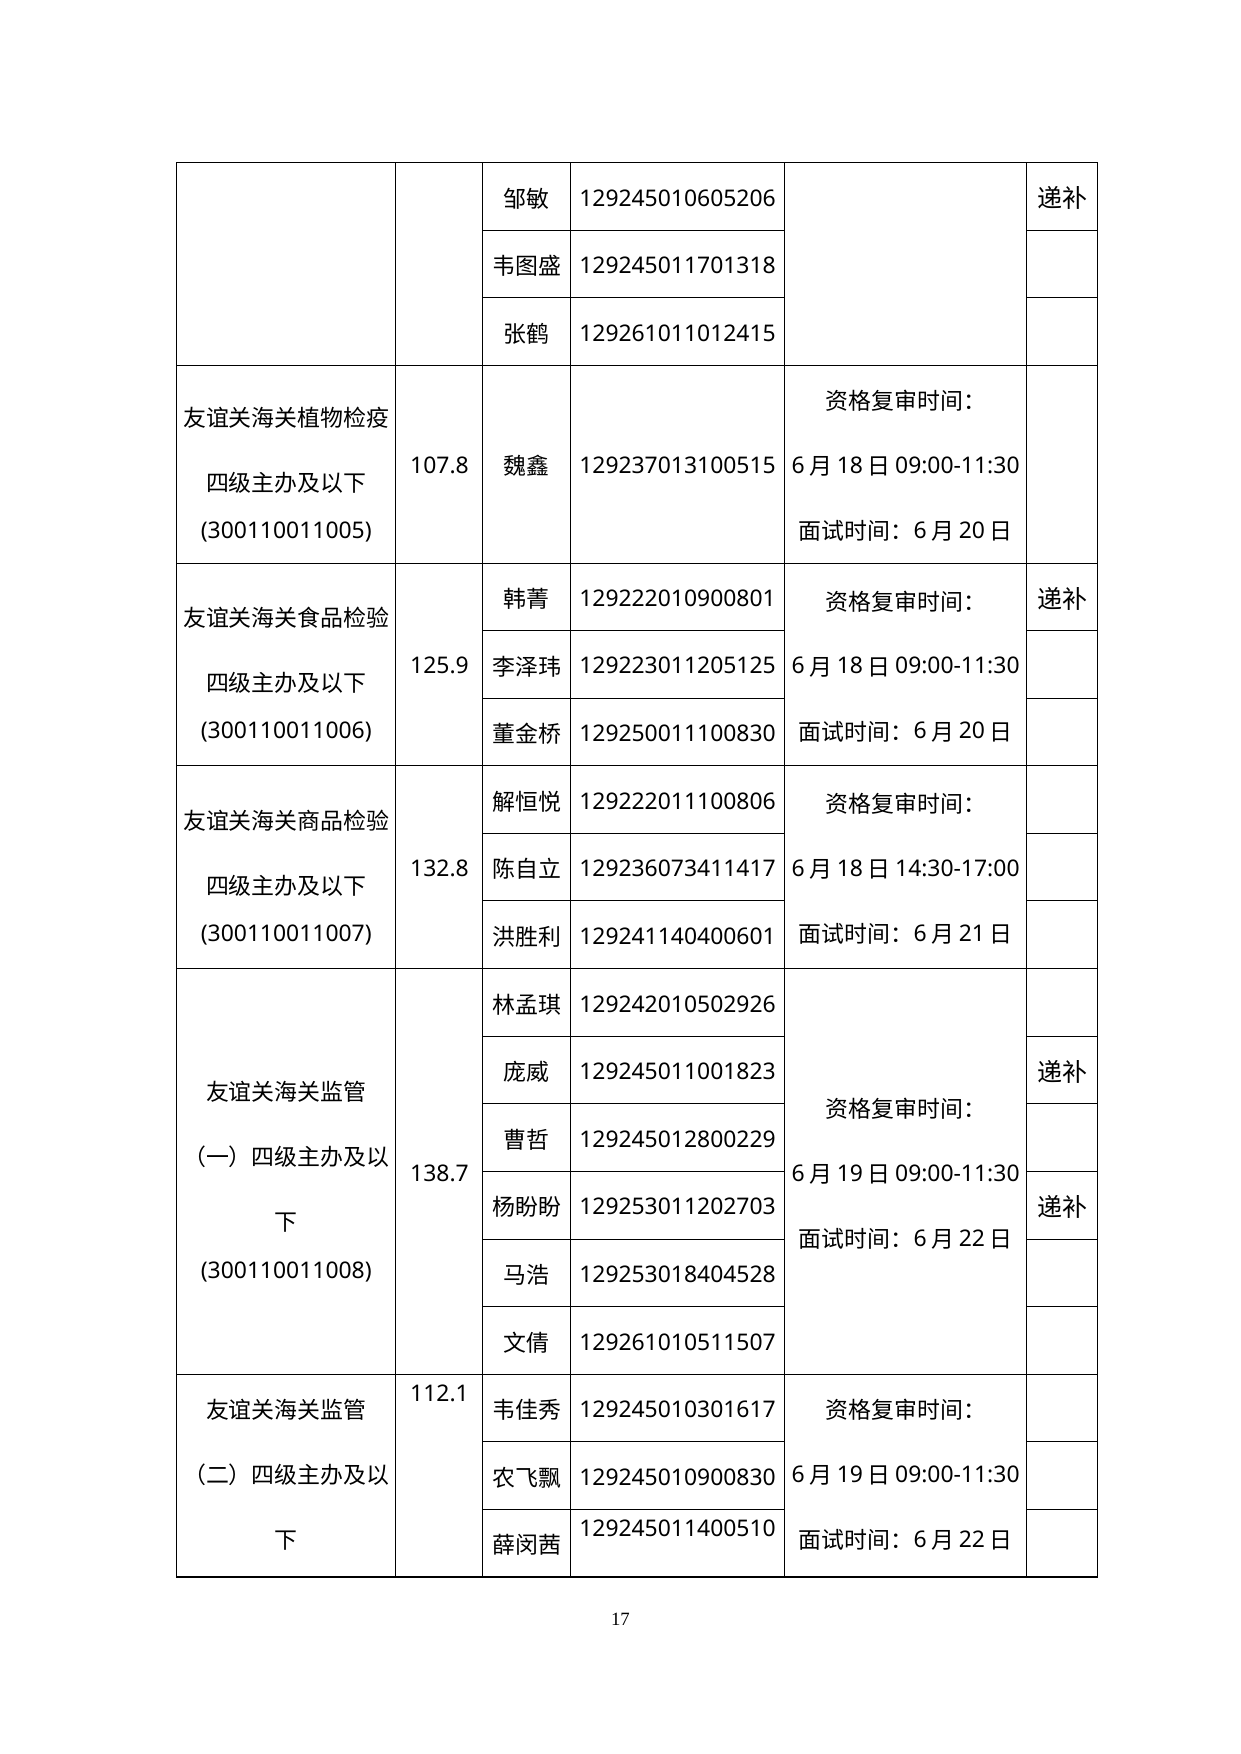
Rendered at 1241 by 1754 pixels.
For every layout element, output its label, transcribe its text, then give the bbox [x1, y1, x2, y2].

table_cell 资格复审时间： 6月19日09:00-11:30 面试时间：6月22日 [785, 1375, 1026, 1576]
table_cell 129236073411417 [571, 834, 784, 900]
table_cell 马浩 [483, 1240, 570, 1306]
table_cell 友谊关海关植物检疫四级主办及以下 (300110011005) [177, 366, 395, 562]
table_cell 韦图盛 [483, 231, 570, 297]
table_cell 107.8 [396, 366, 482, 562]
table_cell 杨盼盼 [483, 1172, 570, 1238]
table_cell [1027, 699, 1097, 765]
table_cell [1027, 1375, 1097, 1441]
table_cell 129237013100515 [571, 366, 784, 562]
table_cell 陈自立 [483, 834, 570, 900]
table_cell 递补 [1027, 1037, 1097, 1103]
table_cell 农飞飘 [483, 1442, 570, 1509]
table_cell [1027, 1510, 1097, 1576]
table_cell 125.9 [396, 564, 482, 765]
table_cell [1027, 834, 1097, 900]
table_cell 129250011100830 [571, 699, 784, 765]
table_cell 洪胜利 [483, 901, 570, 968]
table_cell 129222010900801 [571, 564, 784, 630]
table_cell 友谊关海关商品检验四级主办及以下 (300110011007) [177, 766, 395, 968]
table_cell 董金桥 [483, 699, 570, 765]
table_cell 129261011012415 [571, 298, 784, 365]
table_cell 129245010900830 [571, 1442, 784, 1509]
table_cell 邹敏 [483, 163, 570, 229]
table_cell 129222011100806 [571, 766, 784, 833]
table_cell [1027, 1442, 1097, 1509]
table_cell 129245010301617 [571, 1375, 784, 1441]
table_cell 递补 [1027, 564, 1097, 630]
table_cell 林孟琪 [483, 969, 570, 1036]
table_cell [1027, 1104, 1097, 1171]
table_cell [1027, 969, 1097, 1036]
table_cell 递补 [1027, 1172, 1097, 1238]
table_cell 张鹤 [483, 298, 570, 365]
table_cell [1027, 1307, 1097, 1374]
table_cell 138.7 [396, 969, 482, 1374]
table_cell 资格复审时间： 6月18日14:30-17:00 面试时间：6月21日 [785, 766, 1026, 968]
table_cell 129245011400510 [571, 1510, 784, 1576]
table_cell 曹哲 [483, 1104, 570, 1171]
table_cell 129253018404528 [571, 1240, 784, 1306]
table_cell 韩菁 [483, 564, 570, 630]
table_cell 友谊关海关监管（一）四级主办及以下 (300110011008) [177, 969, 395, 1374]
table_cell 129253011202703 [571, 1172, 784, 1238]
table_cell 129245011001823 [571, 1037, 784, 1103]
table_cell 友谊关海关监管（二）四级主办及以下 (300110011009) [177, 1375, 395, 1576]
table_cell [1027, 766, 1097, 833]
table_cell 魏鑫 [483, 366, 570, 562]
table_cell [1027, 631, 1097, 698]
table_cell [1027, 901, 1097, 968]
table_cell 129245010605206 [571, 163, 784, 229]
table_cell 李泽玮 [483, 631, 570, 698]
table_cell [1027, 298, 1097, 365]
table_cell 129223011205125 [571, 631, 784, 698]
table_cell [1027, 1240, 1097, 1306]
table_cell 解恒悦 [483, 766, 570, 833]
table_cell 129242010502926 [571, 969, 784, 1036]
table_cell 庞威 [483, 1037, 570, 1103]
table_cell 资格复审时间： 6月18日09:00-11:30 面试时间：6月20日 [785, 564, 1026, 765]
table_cell 文倩 [483, 1307, 570, 1374]
table_cell 友谊关海关食品检验四级主办及以下 (300110011006) [177, 564, 395, 765]
table_cell 韦佳秀 [483, 1375, 570, 1441]
table_cell 薛闵茜 [483, 1510, 570, 1576]
table_cell 129261010511507 [571, 1307, 784, 1374]
table_cell 132.8 [396, 766, 482, 968]
table_cell 资格复审时间： 6月19日09:00-11:30 面试时间：6月22日 [785, 969, 1026, 1374]
table_cell [1027, 231, 1097, 297]
table_cell 129245012800229 [571, 1104, 784, 1171]
table_cell 递补 [1027, 163, 1097, 229]
table_cell 112.1 [396, 1375, 482, 1576]
table_cell 资格复审时间： 6月18日09:00-11:30 面试时间：6月20日 [785, 366, 1026, 562]
table_cell [1027, 366, 1097, 562]
table_cell 129245011701318 [571, 231, 784, 297]
table_cell 129241140400601 [571, 901, 784, 968]
